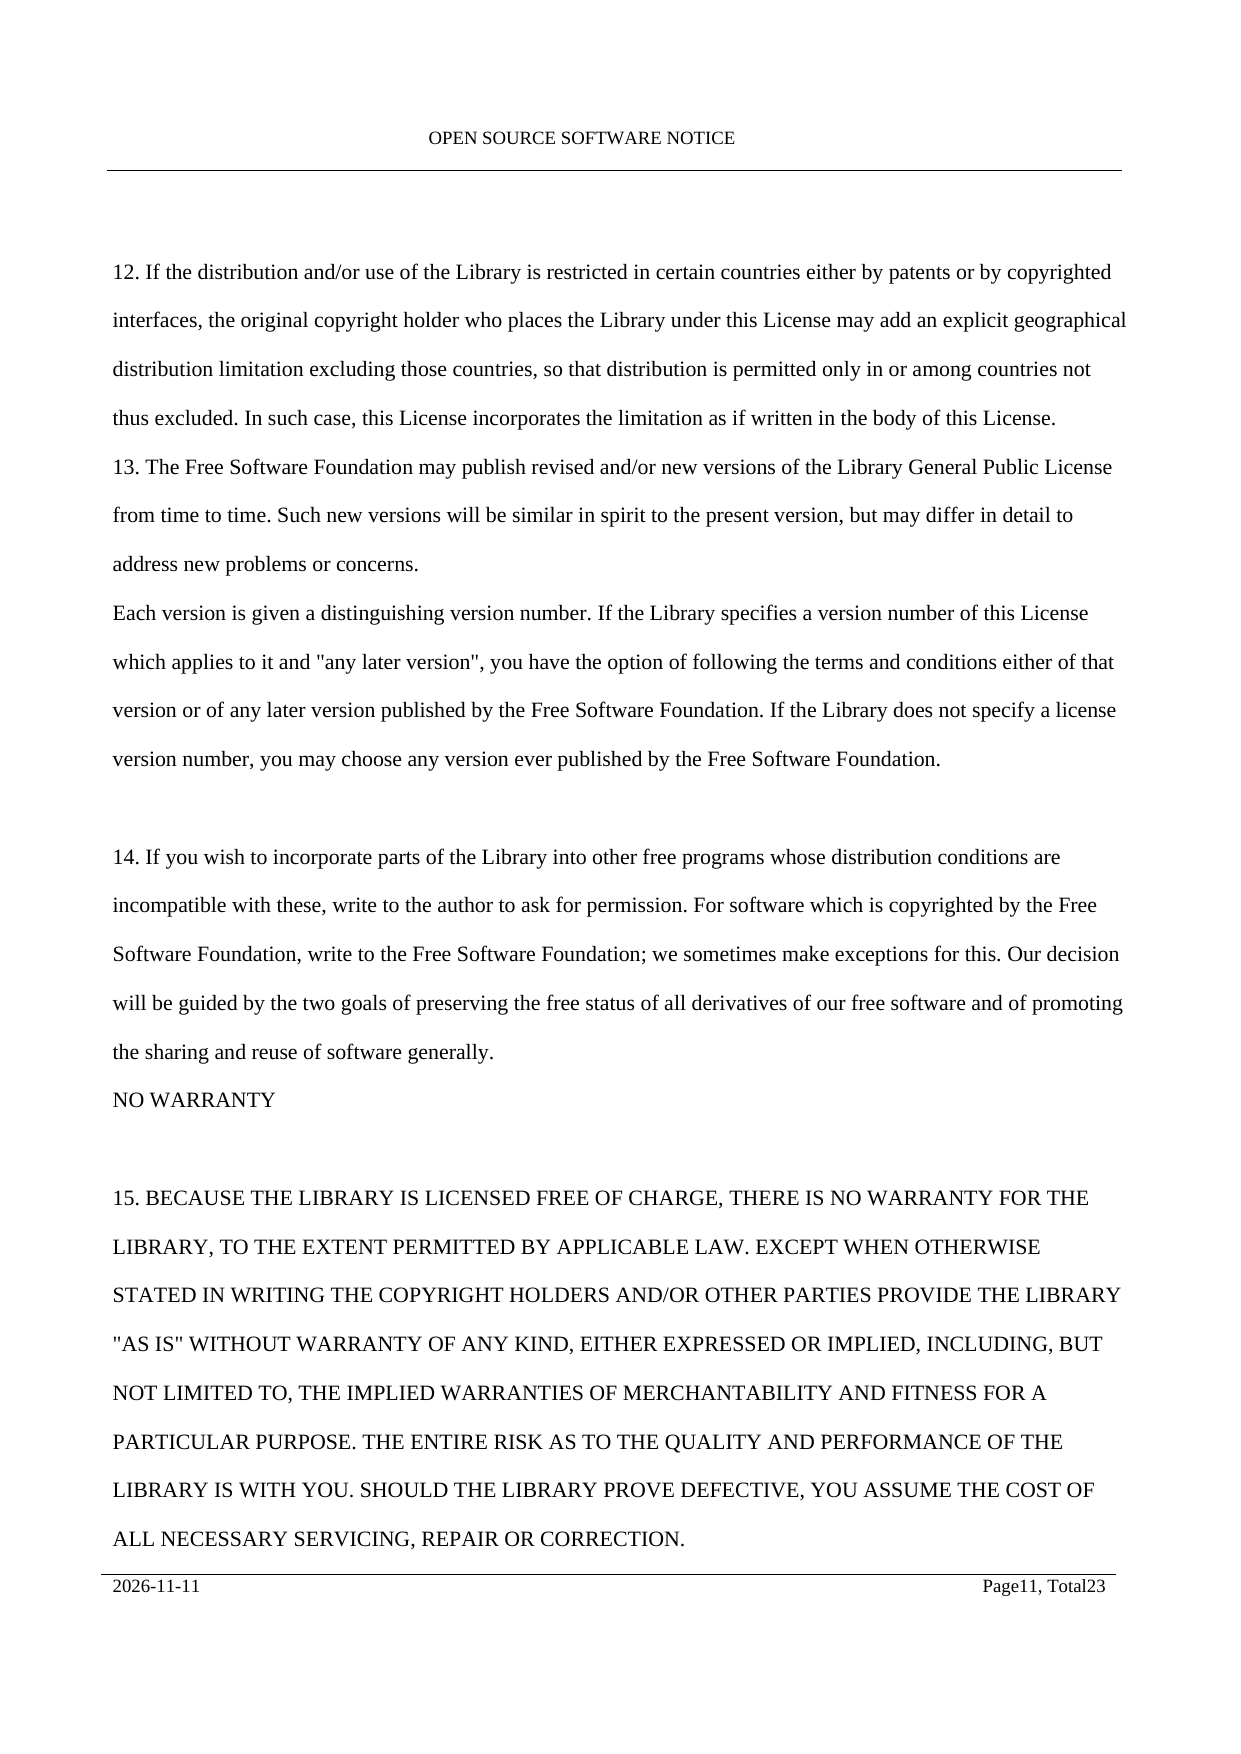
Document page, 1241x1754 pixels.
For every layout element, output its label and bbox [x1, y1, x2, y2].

text [112, 206, 1128, 1555]
